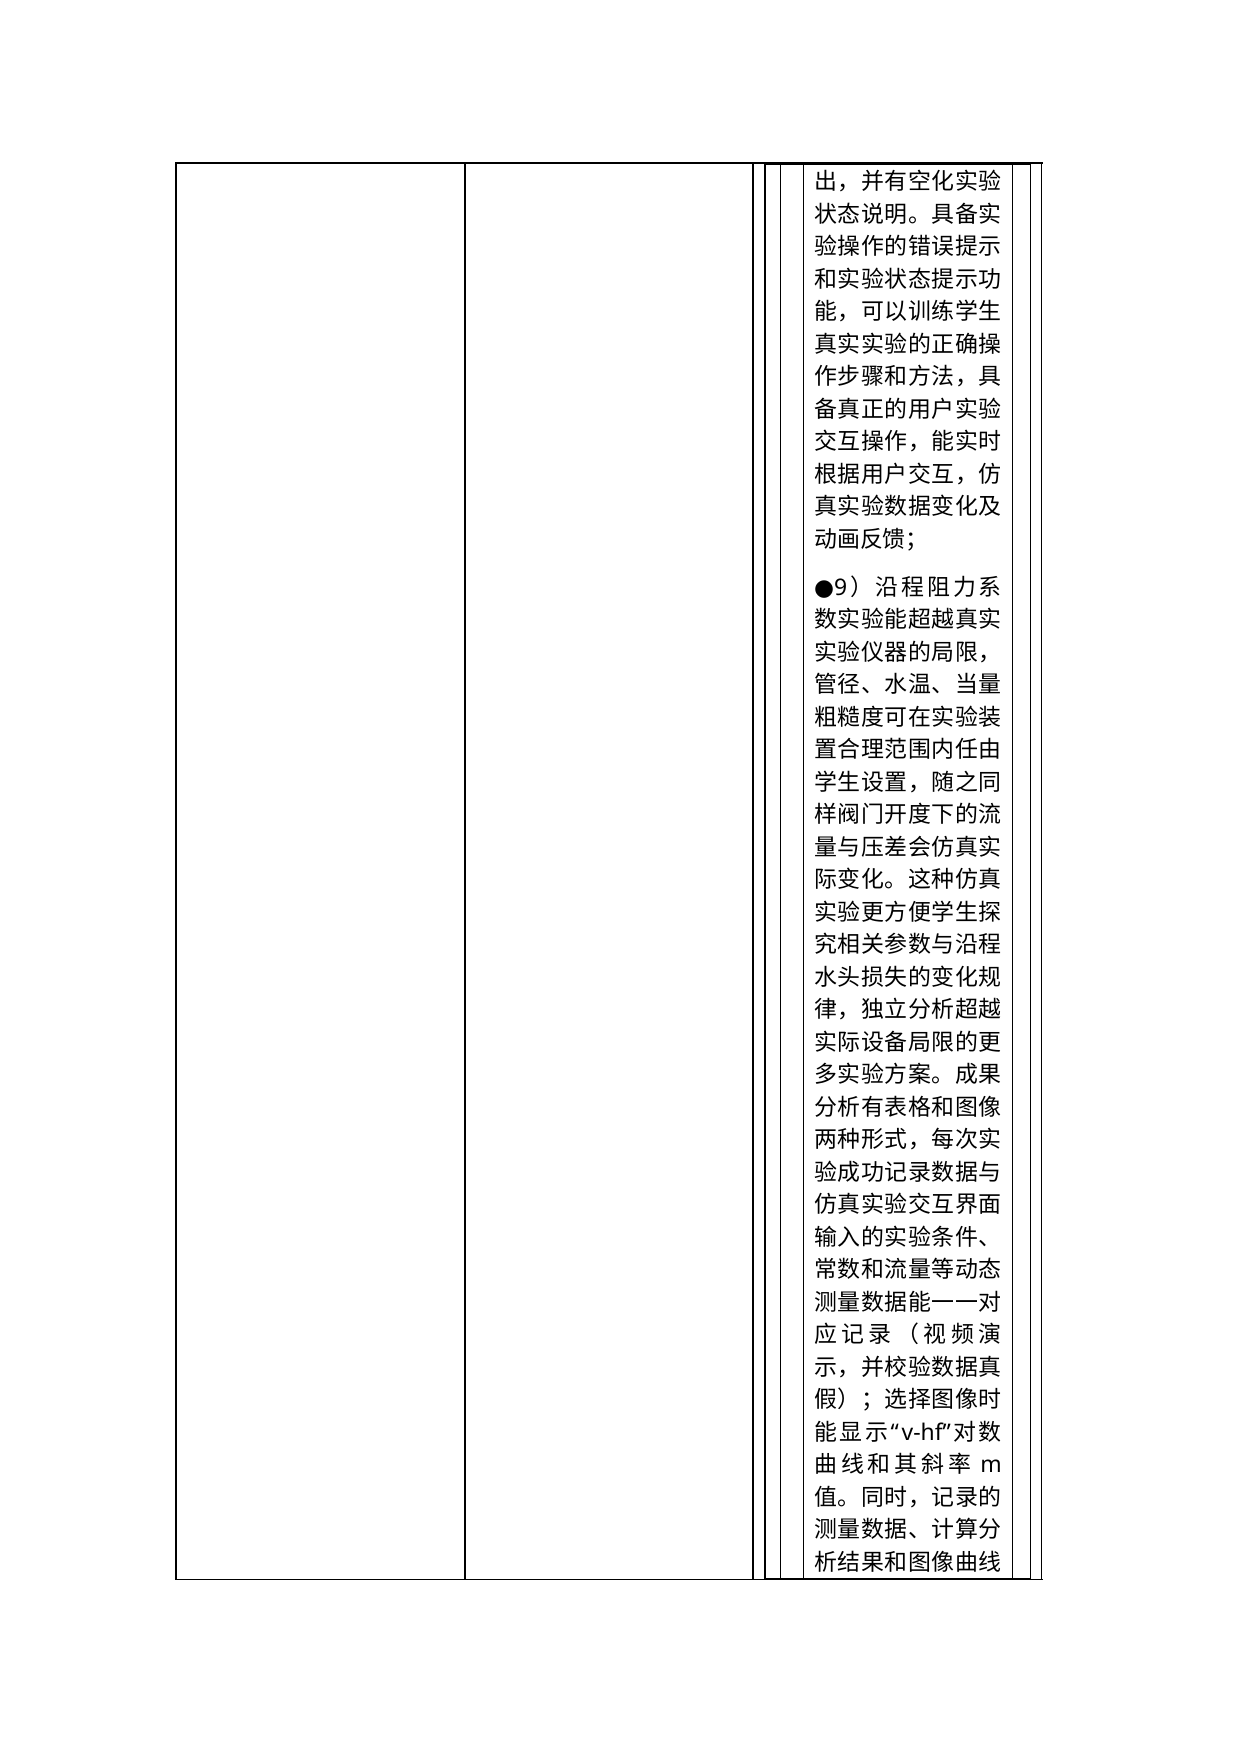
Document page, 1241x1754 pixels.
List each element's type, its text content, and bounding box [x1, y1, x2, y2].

table_cell [804, 165, 1012, 1578]
table_cell [781, 165, 803, 1578]
table_cell [1013, 165, 1030, 1578]
table_cell [1031, 164, 1041, 1579]
table_cell [466, 164, 752, 1579]
table_cell 1 [177, 164, 464, 1579]
table_cell [766, 165, 780, 1578]
table_cell [754, 164, 764, 1579]
